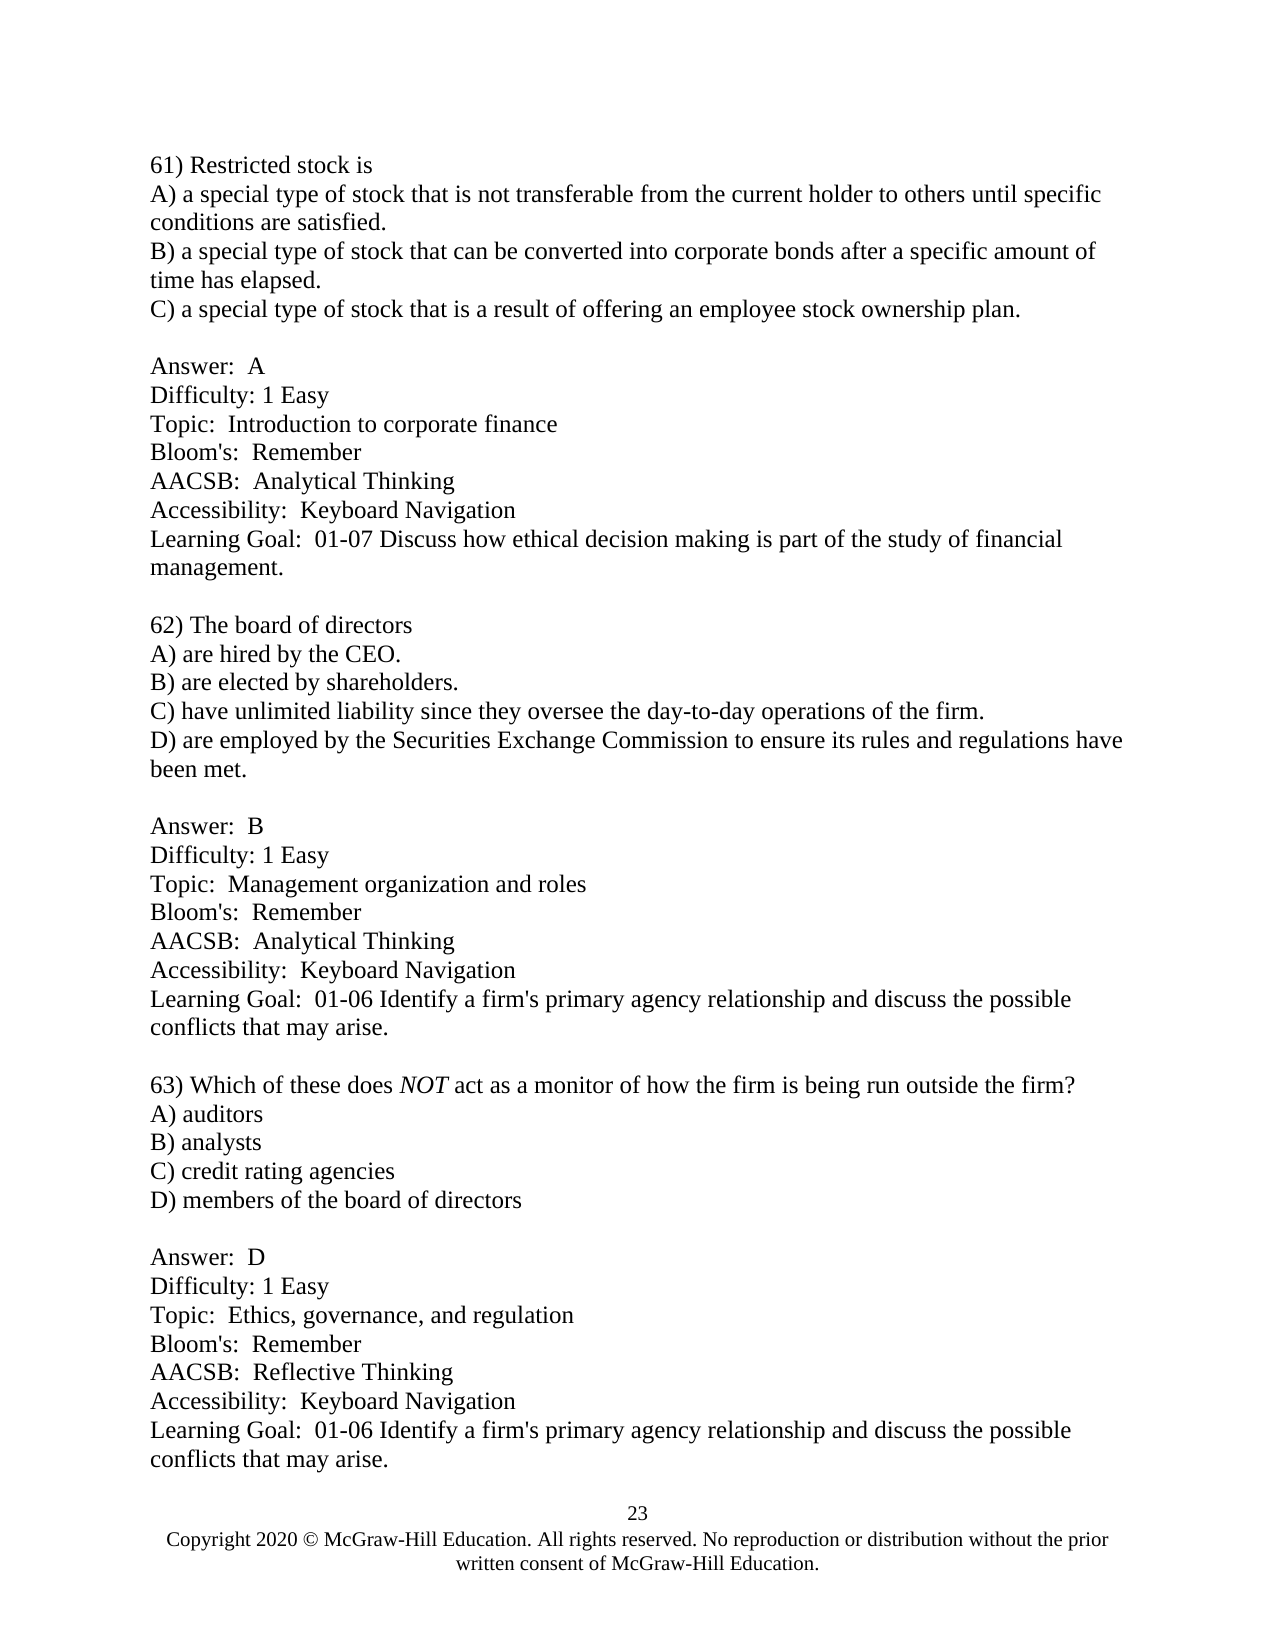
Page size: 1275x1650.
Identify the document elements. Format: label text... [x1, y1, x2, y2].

text D) members of the board of directors [150, 1185, 1125, 1214]
text 63) Which of these does NOT act as a monitor of how the firm is being run outside the firm? [150, 1070, 1125, 1099]
text Bloom's: Remember [150, 1329, 1125, 1357]
text Bloom's: Remember [150, 437, 1125, 466]
text Difficulty: 1 Easy [150, 1271, 1125, 1300]
text B) analysts [150, 1127, 1125, 1156]
text C) have unlimited liability since they oversee the day-to-day operations of the firm. [150, 696, 1125, 725]
text Difficulty: 1 Easy [150, 840, 1125, 869]
text Topic: Introduction to corporate finance [150, 409, 1125, 437]
text Answer: B [150, 811, 1125, 840]
text Topic: Ethics, governance, and regulation [150, 1300, 1125, 1329]
text A) auditors [150, 1099, 1125, 1127]
text Learning Goal: 01-06 Identify a firm's primary agency relationship and discuss the possible conflicts that may arise. [150, 984, 1125, 1041]
text A) a special type of stock that is not transferable from the current holder to others until specific conditions are satisfied. [150, 179, 1125, 236]
text Learning Goal: 01-07 Discuss how ethical decision making is part of the study of financial management. [150, 524, 1125, 581]
text D) are employed by the Securities Exchange Commission to ensure its rules and regulations have been met. [150, 725, 1125, 782]
text B) are elected by shareholders. [150, 667, 1125, 696]
text Answer: D [150, 1242, 1125, 1271]
text Learning Goal: 01-06 Identify a firm's primary agency relationship and discuss the possible conflicts that may arise. [150, 1415, 1125, 1472]
text Bloom's: Remember [150, 897, 1125, 926]
text AACSB: Analytical Thinking [150, 926, 1125, 955]
text 61) Restricted stock is [150, 150, 1125, 179]
text AACSB: Analytical Thinking [150, 466, 1125, 495]
text Accessibility: Keyboard Navigation [150, 1386, 1125, 1415]
text Difficulty: 1 Easy [150, 380, 1125, 409]
text C) credit rating agencies [150, 1156, 1125, 1185]
text C) a special type of stock that is a result of offering an employee stock ownership plan. [150, 294, 1125, 322]
text A) are hired by the CEO. [150, 639, 1125, 667]
text Accessibility: Keyboard Navigation [150, 495, 1125, 524]
text Answer: A [150, 351, 1125, 380]
text AACSB: Reflective Thinking [150, 1357, 1125, 1386]
text Accessibility: Keyboard Navigation [150, 955, 1125, 984]
text B) a special type of stock that can be converted into corporate bonds after a specific amount of time has elapsed. [150, 236, 1125, 294]
text Topic: Management organization and roles [150, 869, 1125, 897]
text 62) The board of directors [150, 610, 1125, 639]
